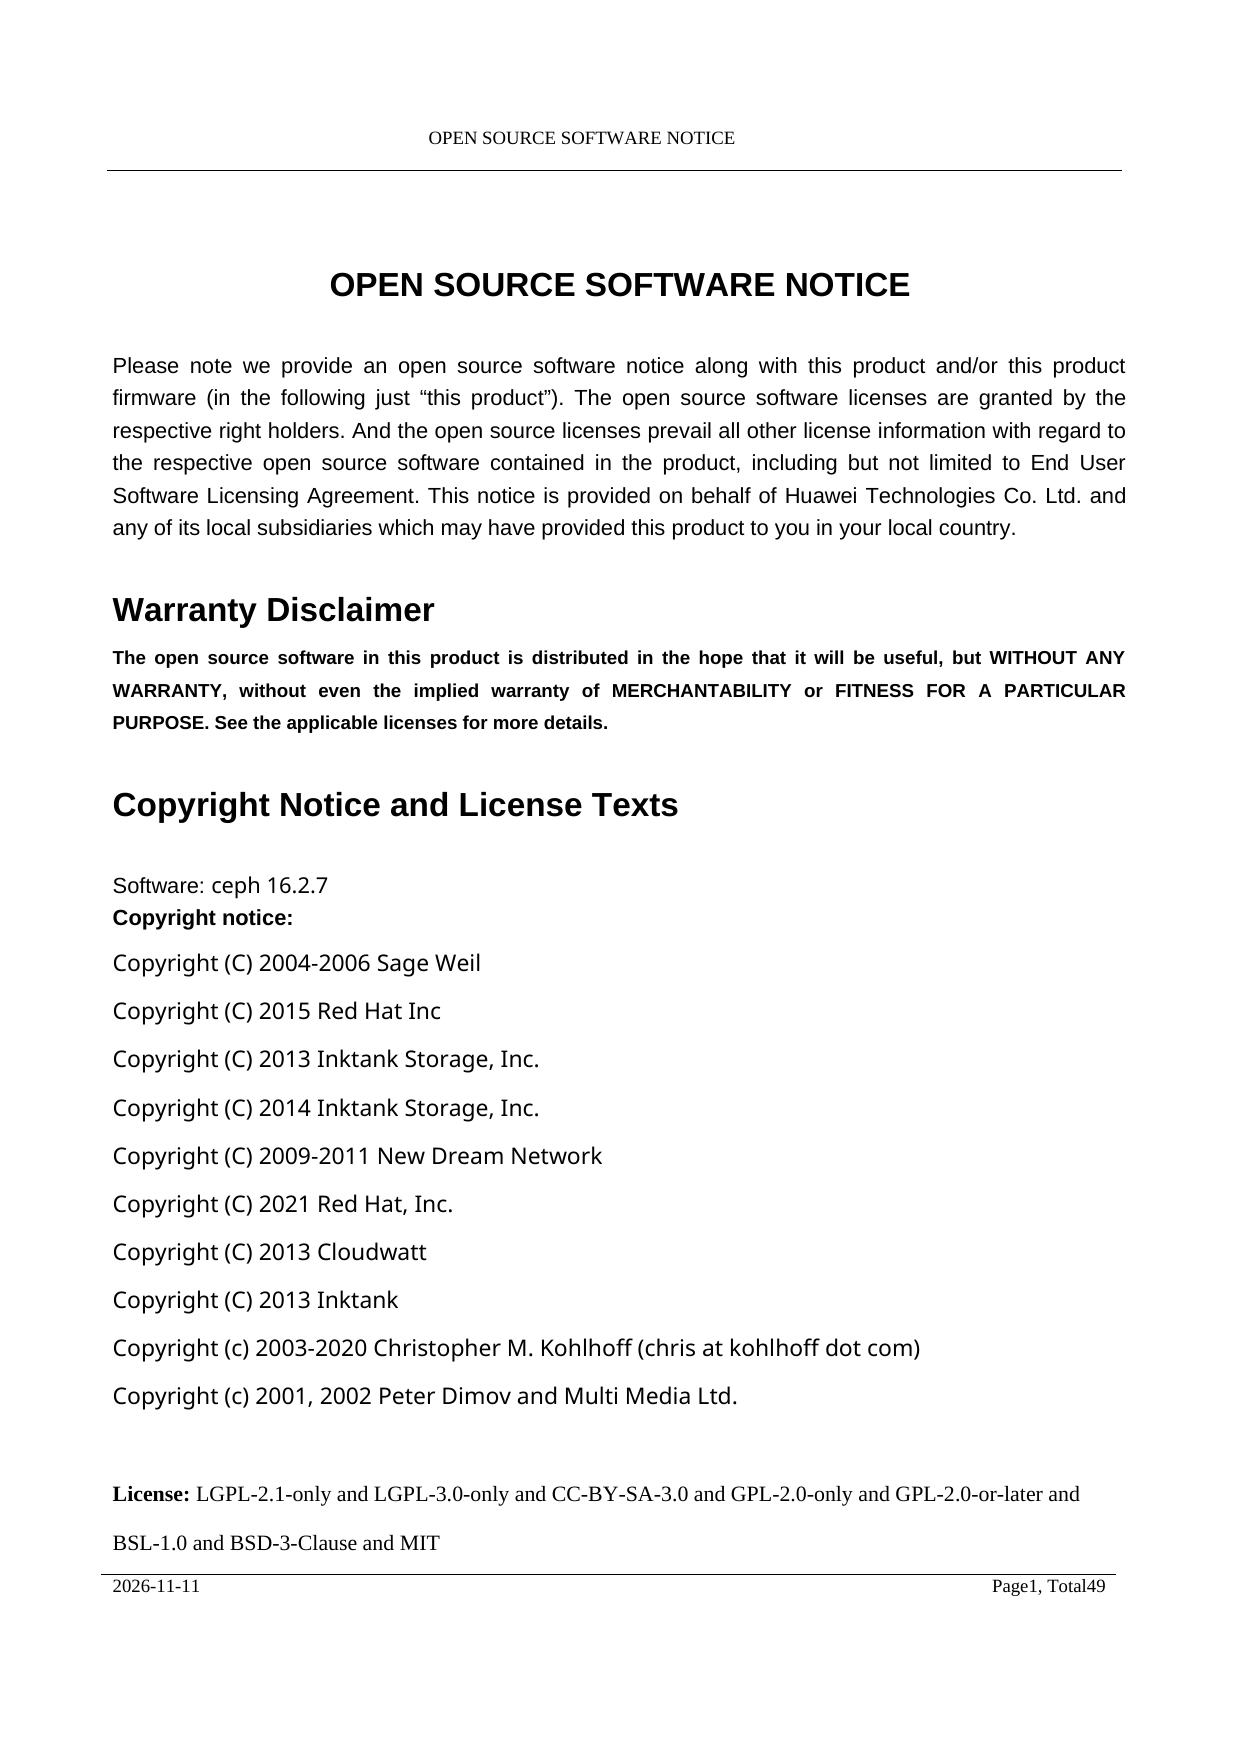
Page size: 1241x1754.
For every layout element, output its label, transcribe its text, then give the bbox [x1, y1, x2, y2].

text Copyright (c) 2001, 2002 Peter Dimov and Multi Media Ltd. [112, 1380, 1128, 1461]
text Copyright (C) 2013 Inktank Storage, Inc. [112, 1043, 1128, 1075]
text The open source software in this product is distributed in the hope that it will be useful, but WITHOUT ANY WARRANTY, without even the implied warranty of MERCHANTABILITY or FITNESS FOR A PARTICULAR PURPOSE. See the applicable licenses for more details. [112, 641, 1128, 739]
text Copyright Notice and License Texts [112, 771, 1128, 836]
text License: LGPL-2.1-only and LGPL-3.0-only and CC-BY-SA-3.0 and GPL-2.0-only and GPL-2.0-or-later and BSL-1.0 and BSD-3-Clause and MIT [112, 1477, 1128, 1558]
text Copyright (C) 2021 Red Hat, Inc. [112, 1187, 1128, 1220]
text Copyright notice: [112, 901, 1128, 934]
text Copyright (C) 2014 Inktank Storage, Inc. [112, 1091, 1128, 1123]
text Software: ceph 16.2.7 [112, 869, 1128, 901]
text Copyright (c) 2003-2020 Christopher M. Kohlhoff (chris at kohlhoff dot com) [112, 1332, 1128, 1364]
text Copyright (C) 2004-2006 Sage Weil [112, 947, 1128, 979]
text Copyright (C) 2013 Cloudwatt [112, 1235, 1128, 1268]
text Copyright (C) 2013 Inktank [112, 1283, 1128, 1316]
text Warranty Disclaimer [112, 576, 1128, 641]
text Please note we provide an open source software notice along with this product and/or this product firmware (in the following just “this product”). The open source software licenses are granted by the respective right holders. And the open source licenses prevail all other license information with regard to the respective open source software contained in the product, including but not limited to End User Software Licensing Agreement. This notice is provided on behalf of Huawei Technologies Co. Ltd. and any of its local subsidiaries which may have provided this product to you in your local country. [112, 349, 1128, 544]
text Copyright (C) 2009-2011 New Dream Network [112, 1139, 1128, 1172]
text Copyright (C) 2015 Red Hat Inc [112, 995, 1128, 1027]
text OPEN SOURCE SOFTWARE NOTICE [112, 251, 1128, 316]
